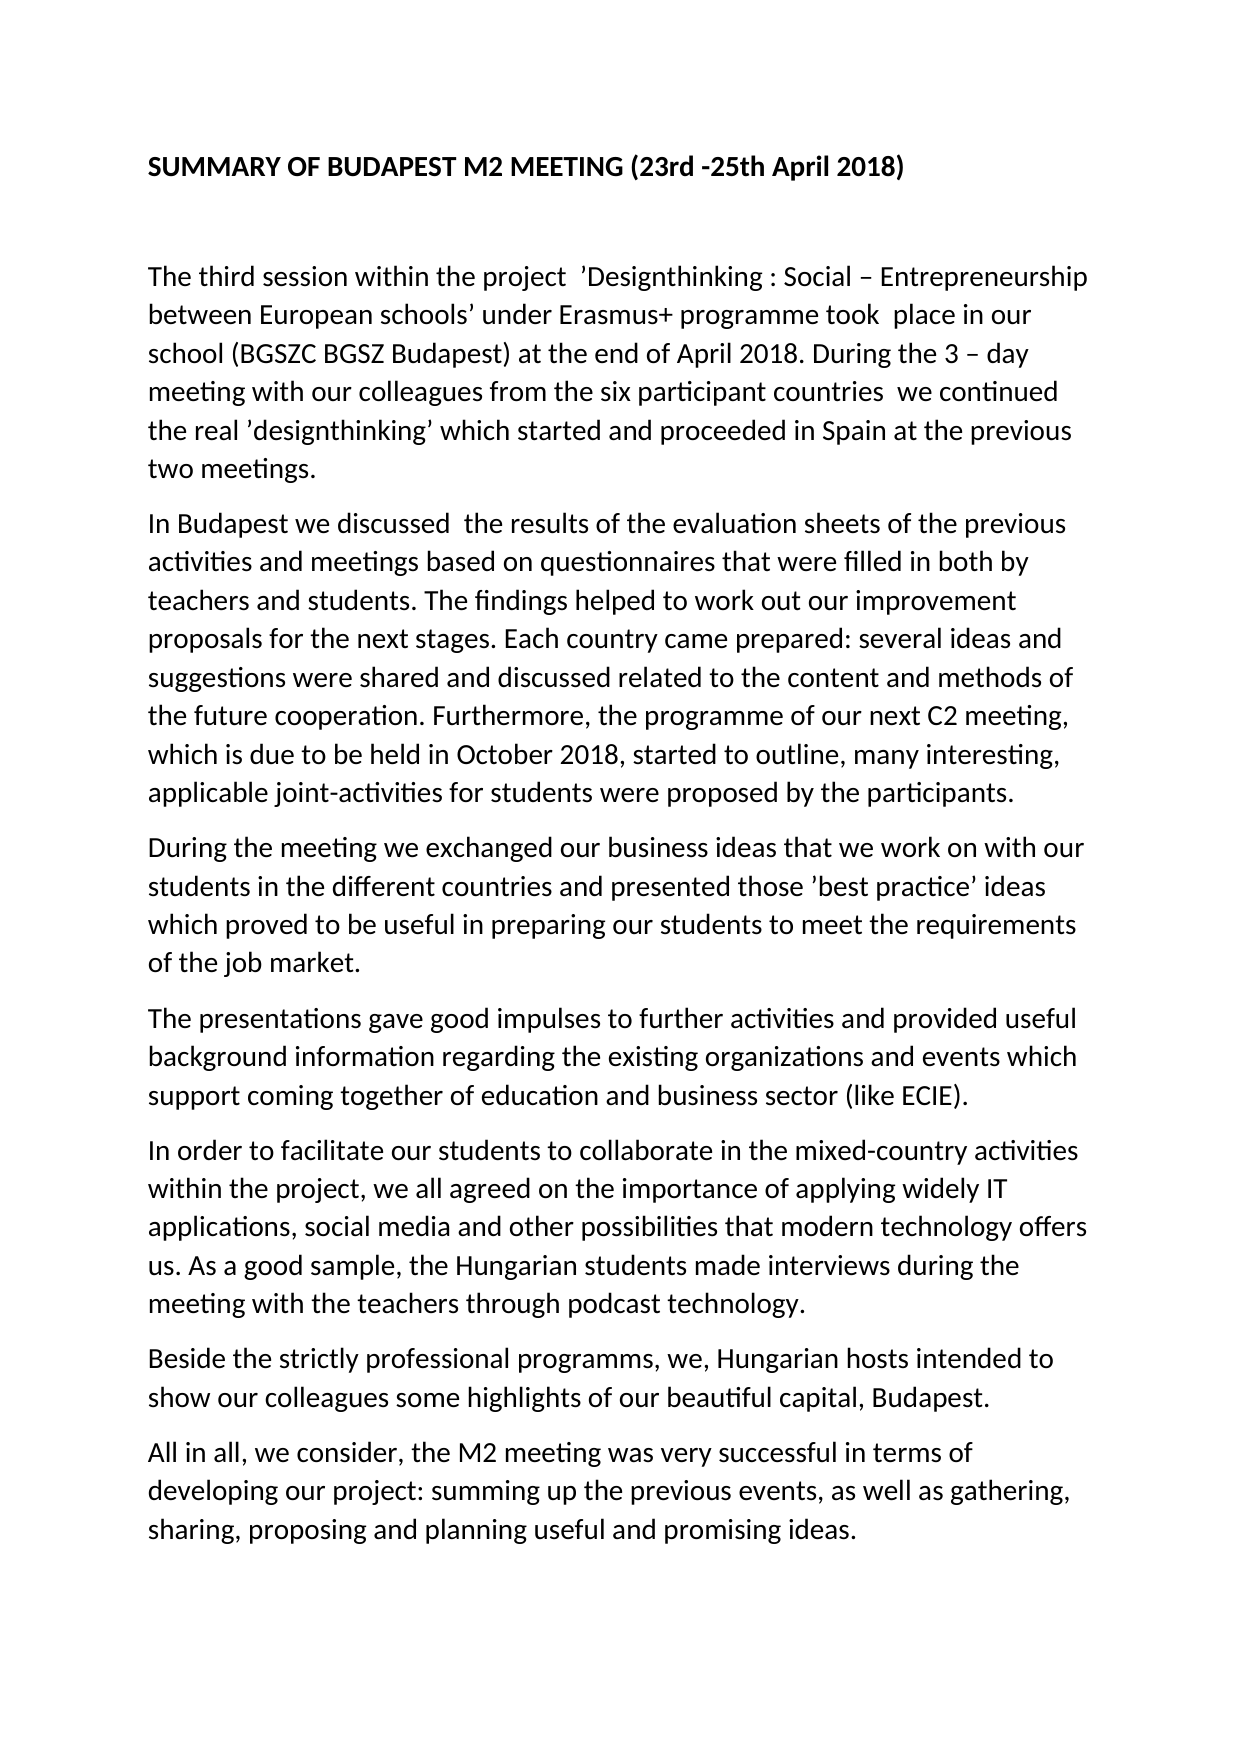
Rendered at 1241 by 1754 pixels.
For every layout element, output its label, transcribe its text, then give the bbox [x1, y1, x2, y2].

text The third session within the project ’Designthinking : Social – Entrepreneurship between European schools’ under Erasmus+ programme took place in our school (BGSZC BGSZ Budapest) at the end of April 2018. During the 3 – day meeting with our colleagues from the six participant countries we continued the real ’designthinking’ which started and proceeded in Spain at the previous two meetings. [148, 258, 1093, 486]
text In Budapest we discussed the results of the evaluation sheets of the previous activities and meetings based on questionnaires that were filled in both by teachers and students. The findings helped to work out our improvement proposals for the next stages. Each country came prepared: several ideas and suggestions were shared and discussed related to the content and methods of the future cooperation. Furthermore, the programme of our next C2 meeting, which is due to be held in October 2018, started to outline, many interesting, applicable joint-activities for students were proposed by the participants. [148, 505, 1093, 810]
text The presentations gave good impulses to further activities and provided useful background information regarding the existing organizations and events which support coming together of education and business sector (like ECIE). [148, 1000, 1093, 1112]
text Beside the strictly professional programms, we, Hungarian hosts intended to show our colleagues some highlights of our beautiful capital, Budapest. [148, 1341, 1093, 1414]
text All in all, we consider, the M2 meeting was very successful in terms of developing our project: summing up the previous events, as well as gathering, sharing, proposing and planning useful and promising ideas. [148, 1434, 1093, 1547]
text In order to facilitate our students to collaborate in the mixed-country activities within the project, we all agreed on the importance of applying widely IT applications, social media and other possibilities that modern technology offers us. As a good sample, the Hungarian students made interviews during the meeting with the teachers through podcast technology. [148, 1132, 1093, 1321]
text SUMMARY OF BUDAPEST M2 MEETING (23rd -25th April 2018) [148, 148, 1093, 183]
text During the meeting we exchanged our business ideas that we work on with our students in the different countries and presented those ’best practice’ ideas which proved to be useful in preparing our students to meet the requirements of the job market. [148, 829, 1093, 980]
